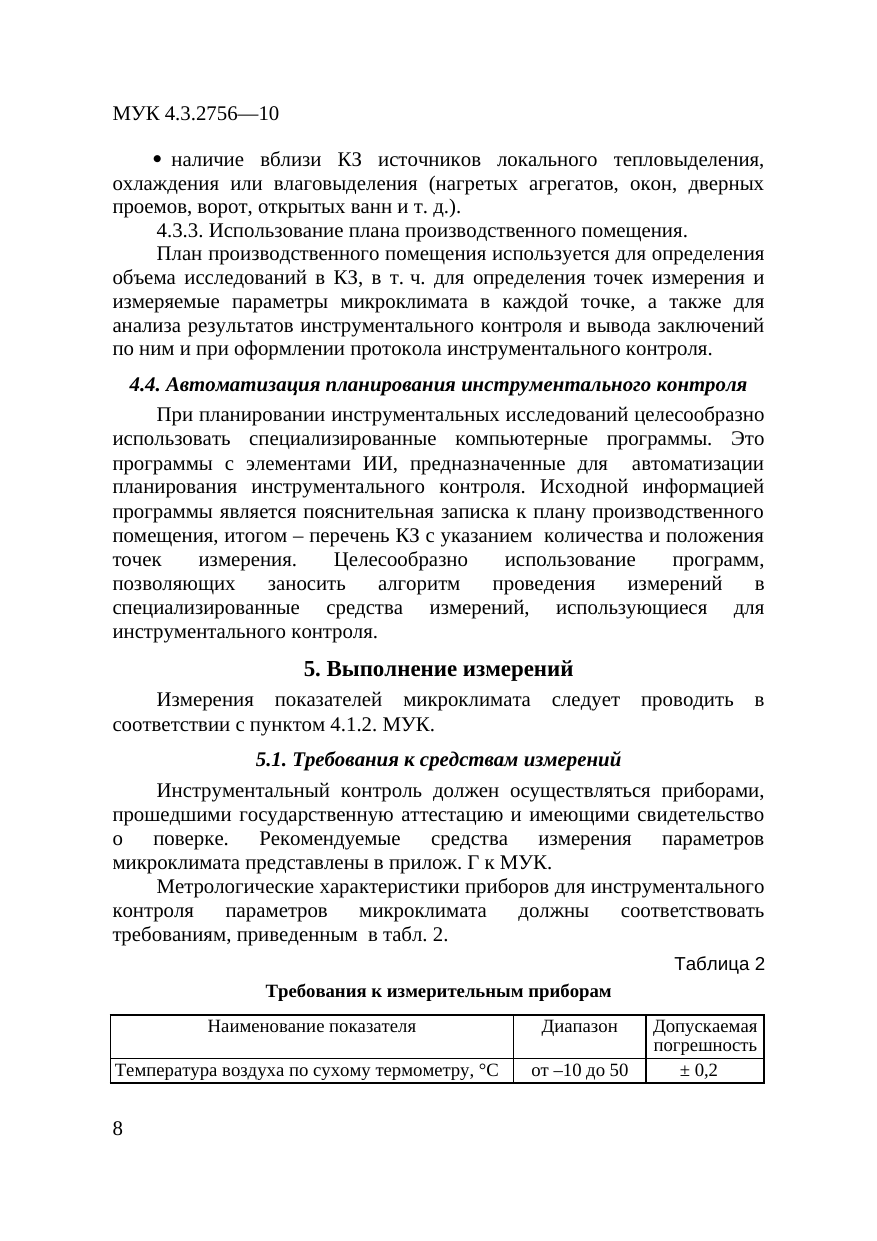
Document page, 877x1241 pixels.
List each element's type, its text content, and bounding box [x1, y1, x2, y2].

text наличие вблизи КЗ источников локального тепловыделения, охлаждения или влаговыделения (нагретых агрегатов, окон, дверных проемов, ворот, открытых ванн и т. д.). [112, 148, 765, 218]
table_header Допускаемая погрешность [647, 1016, 763, 1057]
text Измерения показателей микроклимата следует проводить в соответствии с пунктом 4.1.2. МУК. [112, 687, 765, 736]
text Инструментальный контроль должен осуществляться приборами, прошедшими государственную аттестацию и имеющими свидетельство о поверке. Рекомендуемые средства измерения параметров микроклимата представлены в прилож. Г к МУК. [112, 778, 765, 874]
table_header Диапазон [514, 1016, 645, 1057]
table_cell от –10 до 50 [514, 1059, 645, 1082]
text Требования к измерительным приборам [112, 980, 765, 1002]
table_cell ± 0,2 [647, 1059, 763, 1082]
table_cell Температура воздуха по сухому термометру, °С [111, 1059, 513, 1082]
text 4.4. Автоматизация планирования инструментального контроля [112, 373, 765, 396]
text 4.3.3. Использование плана производственного помещения. [112, 218, 765, 242]
text План производственного помещения используется для определения объема исследований в КЗ, в т. ч. для определения точек измерения и измеряемые параметры микроклимата в каждой точке, а также для анализа результатов инструментального контроля и вывода заключений по ним и при оформлении протокола инструментального контроля. [112, 242, 765, 360]
text При планировании инструментальных исследований целесообразно использовать специализированные компьютерные программы. Это программы с элементами ИИ, предназначенные для автоматизации планирования инструментального контроля. Исходной информацией программы является пояснительная записка к плану производственного помещения, итогом – перечень КЗ с указанием количества и положения точек измерения. Целесообразно использование программ, позволяющих заносить алгоритм проведения измерений в специализированные средства измерений, использующиеся для инструментального контроля. [112, 402, 765, 643]
text Таблица 2 [112, 952, 765, 974]
text 5. Выполнение измерений [112, 655, 765, 681]
table_header Наименование показателя [111, 1016, 513, 1057]
text Метрологические характеристики приборов для инструментального контроля параметров микроклимата должны соответствовать требованиям, приведенным в табл. 2. [112, 874, 765, 946]
text 5.1. Требования к средствам измерений [112, 748, 765, 771]
